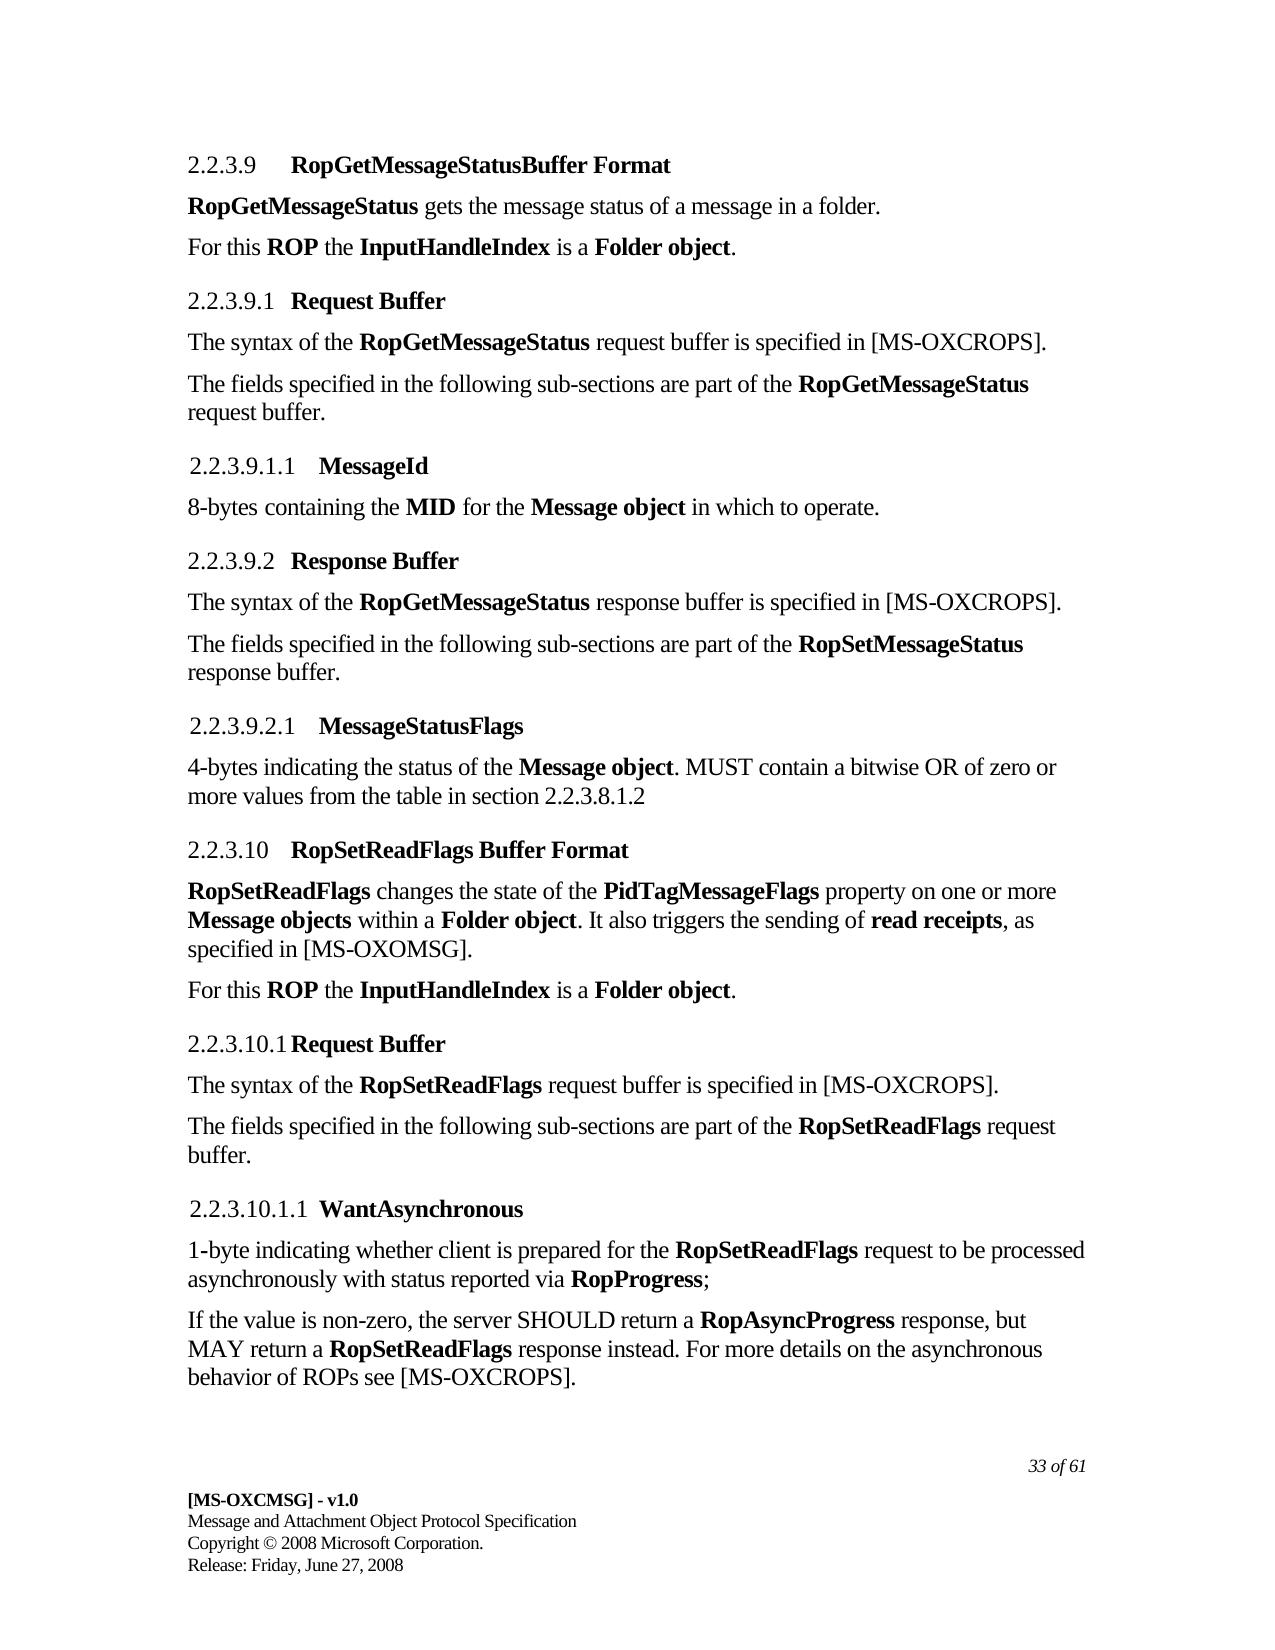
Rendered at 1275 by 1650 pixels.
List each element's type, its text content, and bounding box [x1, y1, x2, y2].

text 8-bytes containing the MID for the Message object in which to operate. [187, 492, 1087, 521]
text If the value is non-zero, the server SHOULD return a RopAsyncProgress response, but MAY return a RopSetReadFlags response instead. For more details on the asynchronous behavior of ROPs see [MS-OXCROPS]. [187, 1305, 1087, 1391]
text The syntax of the RopGetMessageStatus request buffer is specified in [MS-OXCROPS]. [187, 327, 1087, 356]
subtitle RopGetMessageStatusBuffer Format [187, 150, 1087, 179]
text 1-byte indicating whether client is prepared for the RopSetReadFlags request to be processed asynchronously with status reported via RopProgress; [187, 1235, 1087, 1292]
text The fields specified in the following sub-sections are part of the RopSetReadFlags request buffer. [187, 1111, 1087, 1169]
text 4-bytes indicating the status of the Message object. MUST contain a bitwise OR of zero or more values from the table in section 2.2.3.8.1.2 [187, 752, 1087, 810]
text For this ROP the InputHandleIndex is a Folder object. [187, 975, 1087, 1004]
subtitle Request Buffer [187, 286, 1087, 315]
subtitle Response Buffer [187, 546, 1087, 575]
text For this ROP the InputHandleIndex is a Folder object. [187, 232, 1087, 261]
text RopGetMessageStatus gets the message status of a message in a folder. [187, 191, 1087, 220]
subtitle RopSetReadFlags Buffer Format [187, 835, 1087, 864]
subtitle WantAsynchronous [189, 1194, 1087, 1222]
text The syntax of the RopGetMessageStatus response buffer is specified in [MS-OXCROPS]. [187, 587, 1087, 616]
text The syntax of the RopSetReadFlags request buffer is specified in [MS-OXCROPS]. [187, 1070, 1087, 1099]
text RopSetReadFlags changes the state of the PidTagMessageFlags property on one or more Message objects within a Folder object. It also triggers the sending of read receipts, as specified in [MS-OXOMSG]. [187, 876, 1087, 962]
text The fields specified in the following sub-sections are part of the RopGetMessageStatus request buffer. [187, 369, 1087, 426]
text The fields specified in the following sub-sections are part of the RopSetMessageStatus response buffer. [187, 629, 1087, 686]
subtitle MessageId [189, 451, 1087, 480]
subtitle MessageStatusFlags [189, 711, 1087, 740]
subtitle Request Buffer [187, 1029, 1087, 1057]
